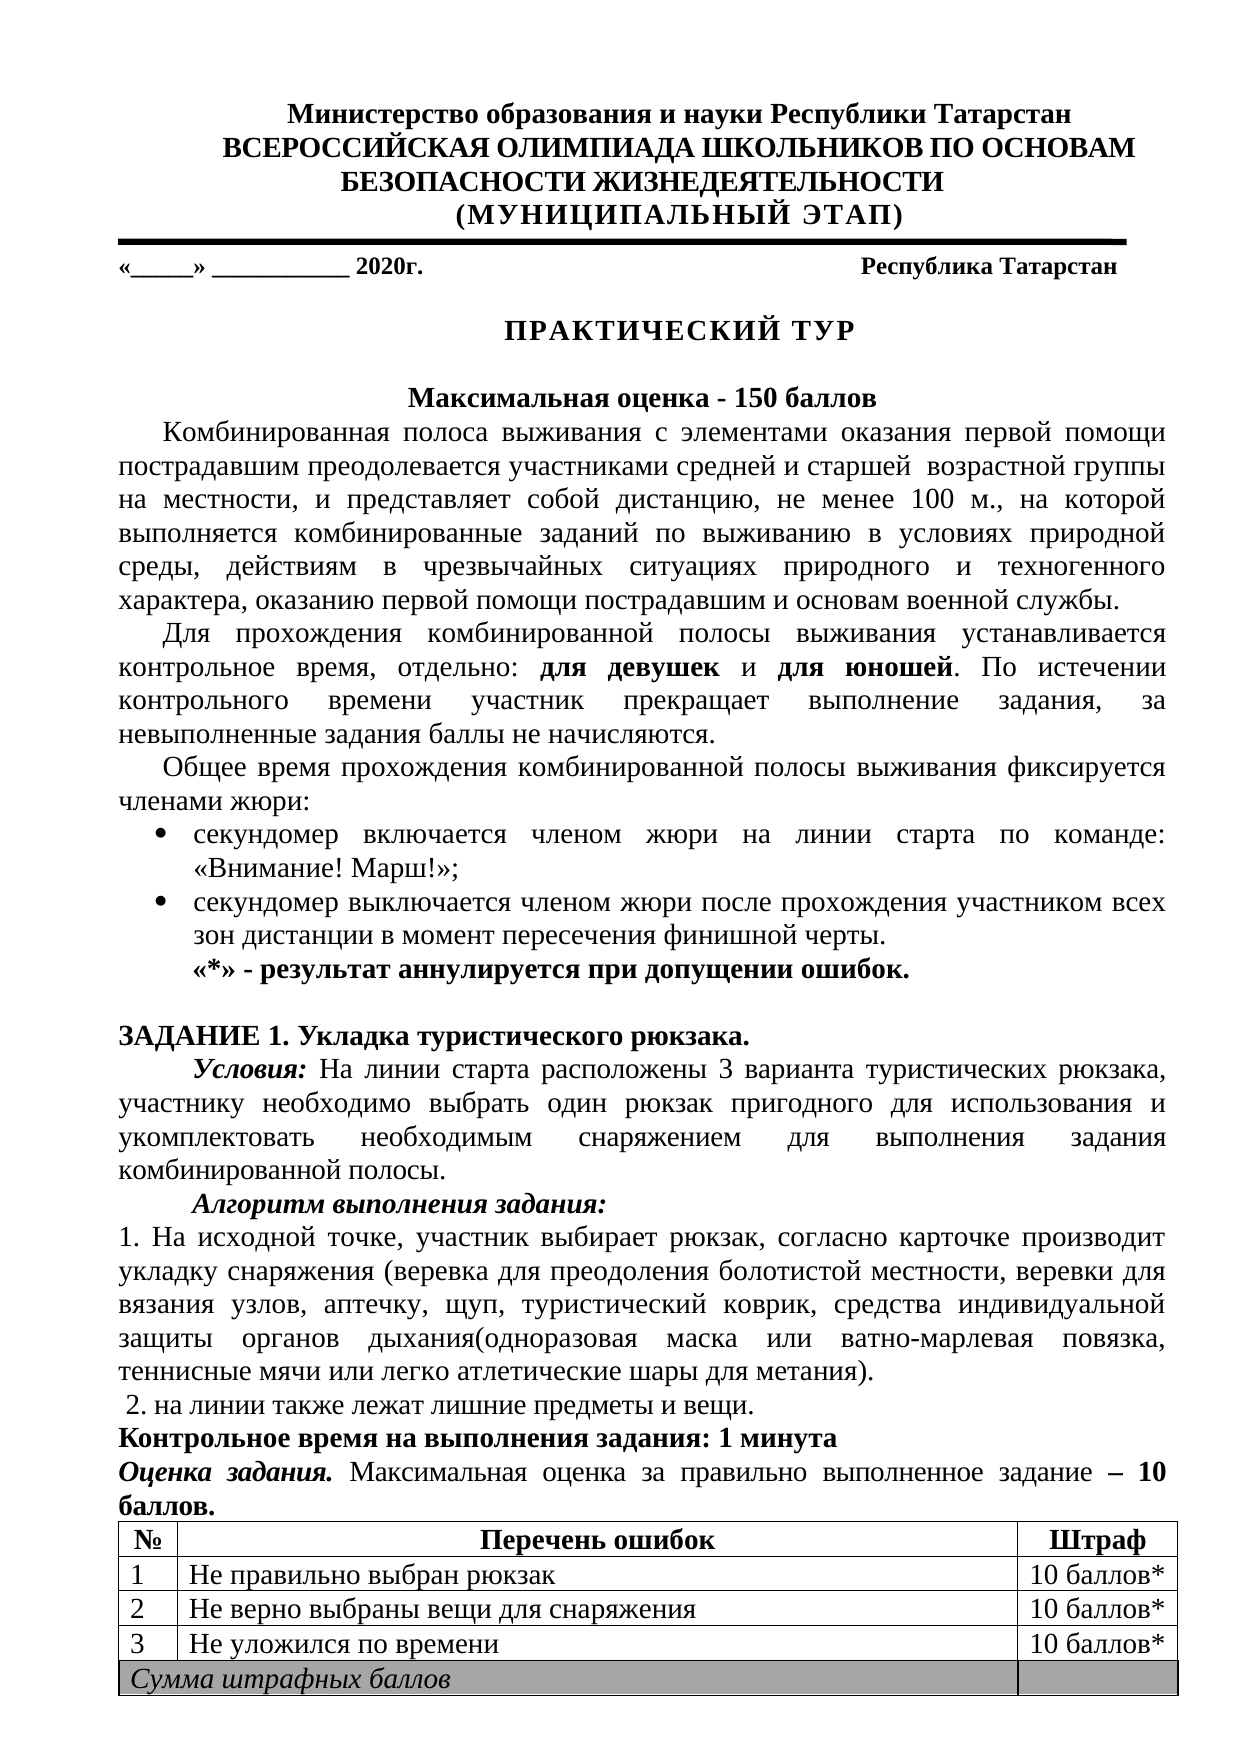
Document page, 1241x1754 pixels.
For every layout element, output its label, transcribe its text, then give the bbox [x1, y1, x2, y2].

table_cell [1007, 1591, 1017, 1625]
list секундомер выключается членом жюри после прохождения участником всех зон дистанции в момент пересечения финишной черты. [156, 884, 1167, 951]
text Для прохождения комбинированной полосы выживания устанавливается контрольное время, отдельно: для девушек и для юношей. По истечении контрольного времени участник прекращает выполнение задания, за невыполненные задания баллы не начисляются. [118, 615, 1167, 749]
text «_____» ___________ 2020г. Республика Татарстан [118, 251, 1167, 280]
text Максимальная оценка - 150 баллов [118, 381, 1167, 414]
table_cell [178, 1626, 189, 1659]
text Контрольное время на выполнения задания: 1 минута [118, 1421, 1167, 1454]
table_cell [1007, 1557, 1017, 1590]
text ПРАКТИЧЕСКИЙ ТУР [118, 313, 1167, 347]
text (МУНИЦИПАЛЬНЫЙ ЭТАП) [118, 197, 1167, 231]
text ЗАДАНИЕ 1. Укладка туристического рюкзака. [118, 1018, 1167, 1052]
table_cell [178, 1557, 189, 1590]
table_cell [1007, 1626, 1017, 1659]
text Общее время прохождения комбинированной полосы выживания фиксируется членами жюри: [118, 749, 1167, 817]
text 2. на линии также лежат лишние предметы и вещи. [118, 1387, 1167, 1421]
text Оценка задания. Максимальная оценка за правильно выполненное задание – 10 баллов. [118, 1454, 1167, 1521]
text Алгоритм выполнения задания: [118, 1186, 1167, 1219]
table_cell Сумма штрафных баллов [120, 1661, 1017, 1694]
text Условия: На линии старта расположены 3 варианта туристических рюкзака, участнику необходимо выбрать один рюкзак пригодного для использования и укомплектовать необходимым снаряжением для выполнения задания комбинированной полосы. [118, 1052, 1167, 1186]
text Министерство образования и науки Республики Татарстан [118, 97, 1167, 130]
text ВСЕРОССИЙСКАЯ ОЛИМПИАДА ШКОЛЬНИКОВ ПО ОСНОВАМ БЕЗОПАСНОСТИ ЖИЗНЕДЕЯТЕЛЬНОСТИ [118, 130, 1167, 197]
text «*» - результат аннулируется при допущении ошибок. [118, 951, 1167, 984]
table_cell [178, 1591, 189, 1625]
table_cell [1019, 1661, 1177, 1694]
list секундомер включается членом жюри на линии старта по команде: «Внимание! Марш!»; [156, 817, 1167, 884]
text 1. На исходной точке, участник выбирает рюкзак, согласно карточке производит укладку снаряжения (веревка для преодоления болотистой местности, веревки для вязания узлов, аптечку, щуп, туристический коврик, средства индивидуальной защиты органов дыхания(одноразовая маска или ватно-марлевая повязка, теннисные мячи или легко атлетические шары для метания). [118, 1219, 1167, 1387]
text Комбинированная полоса выживания с элементами оказания первой помощи пострадавшим преодолевается участниками средней и старшей возрастной группы на местности, и представляет собой дистанцию, не менее 100 м., на которой выполняется комбинированные заданий по выживанию в условиях природной среды, действиям в чрезвычайных ситуациях природного и техногенного характера, оказанию первой помощи пострадавшим и основам военной службы. [118, 414, 1167, 615]
